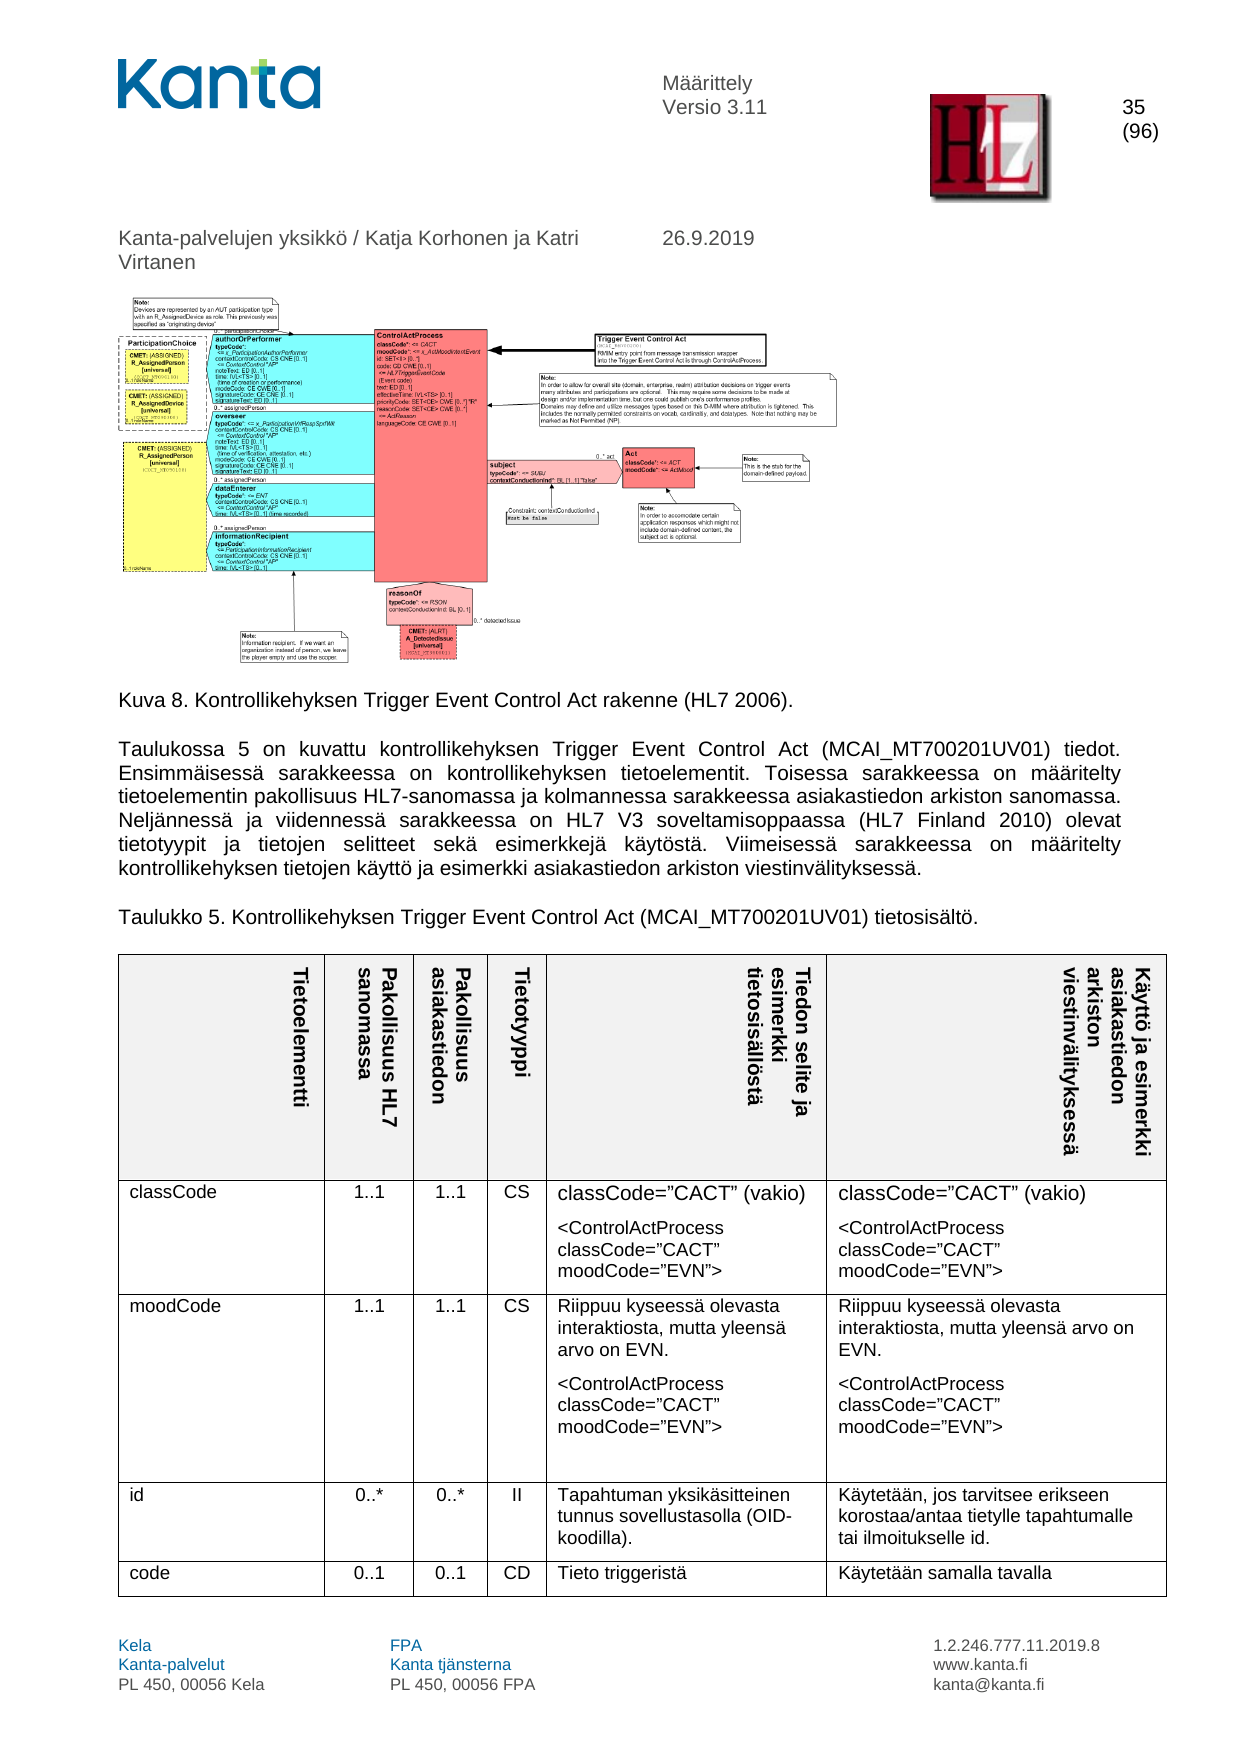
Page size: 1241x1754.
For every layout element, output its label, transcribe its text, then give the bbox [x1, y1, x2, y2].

table_header Käyttö ja esimerkki asiakastiedon arkiston viestinvälityksessä [827, 955, 1166, 1179]
table_cell CS [488, 1181, 546, 1294]
table_cell CD [488, 1562, 546, 1596]
table_cell 1..1 [325, 1181, 413, 1294]
table_cell moodCode [119, 1295, 324, 1482]
text Kuva 8. Kontrollikehyksen Trigger Event Control Act rakenne (HL7 2006). [118, 687, 1122, 711]
table_cell 0..1 [325, 1562, 413, 1596]
table_cell 0..* [325, 1483, 413, 1561]
table_cell Riippuu kyseessä olevasta interaktiosta, mutta yleensä arvo on EVN. <ControlActProcess classCode=”CACT” moodCode=”EVN”> [827, 1295, 1166, 1482]
picture [118, 59, 321, 109]
table_header Tietoelementti [119, 955, 324, 1179]
table_cell id [119, 1483, 324, 1561]
table_cell classCode=”CACT” (vakio) <ControlActProcess classCode=”CACT” moodCode=”EVN”> [827, 1181, 1166, 1294]
text Taulukko 5. Kontrollikehyksen Trigger Event Control Act (MCAI_MT700201UV01) tietosisältö. [118, 905, 1122, 929]
picture [930, 94, 1053, 203]
table_cell classCode=”CACT” (vakio) <ControlActProcess classCode=”CACT” moodCode=”EVN”> [547, 1181, 826, 1294]
table_cell classCode [119, 1181, 324, 1294]
text Taulukossa 5 on kuvattu kontrollikehyksen Trigger Event Control Act (MCAI_MT700201UV01) tiedot. Ensimmäisessä sarakkeessa on kontrollikehyksen tietoelementit. Toisessa sarakkeessa on määritelty tietoelementin pakollisuus HL7-sanomassa ja kolmannessa sarakkeessa asiakastiedon arkiston sanomassa. Neljännessä ja viidennessä sarakkeessa on HL7 V3 soveltamisoppaassa (HL7 Finland 2010) olevat tietotyypit ja tietojen selitteet sekä esimerkkejä käytöstä. Viimeisessä sarakkeessa on määritelty kontrollikehyksen tietojen käyttö ja esimerkki asiakastiedon arkiston viestinvälityksessä. [118, 736, 1122, 880]
table_header Tiedon selite ja esimerkki tietosisällöstä [547, 955, 826, 1179]
table_cell 0..* [414, 1483, 487, 1561]
table_cell 1..1 [414, 1181, 487, 1294]
table_header Tietotyyppi [488, 955, 546, 1179]
table_cell Tieto triggeristä <code code=”REPC_TE004110“ codeSystem=“2.16.840.1.113883.1.18“/> [547, 1562, 826, 1596]
table_cell Tapahtuman yksikäsitteinen tunnus sovellustasolla (OID-koodilla). [547, 1483, 826, 1561]
table_cell Käytetään samalla tavalla <code code=”REPC_TE004110“ codeSystem=“2.16.840.1.113883.1.18“/> [827, 1562, 1166, 1596]
table_cell Käytetään, jos tarvitsee erikseen korostaa/antaa tietylle tapahtumalle tai ilmoitukselle id. [827, 1483, 1166, 1561]
table_cell code [119, 1562, 324, 1596]
table_cell Riippuu kyseessä olevasta interaktiosta, mutta yleensä arvo on EVN. <ControlActProcess classCode=”CACT” moodCode=”EVN”> [547, 1295, 826, 1482]
table_header Pakollisuus HL7 sanomassa [325, 955, 413, 1179]
table_cell 1..1 [325, 1295, 413, 1482]
table_cell II [488, 1483, 546, 1561]
picture [118, 297, 837, 663]
table_cell CS [488, 1295, 546, 1482]
table_cell 0..1 [414, 1562, 487, 1596]
table_header Pakollisuus asiakastiedon arkistossa [414, 955, 487, 1179]
table_cell 1..1 [414, 1295, 487, 1482]
